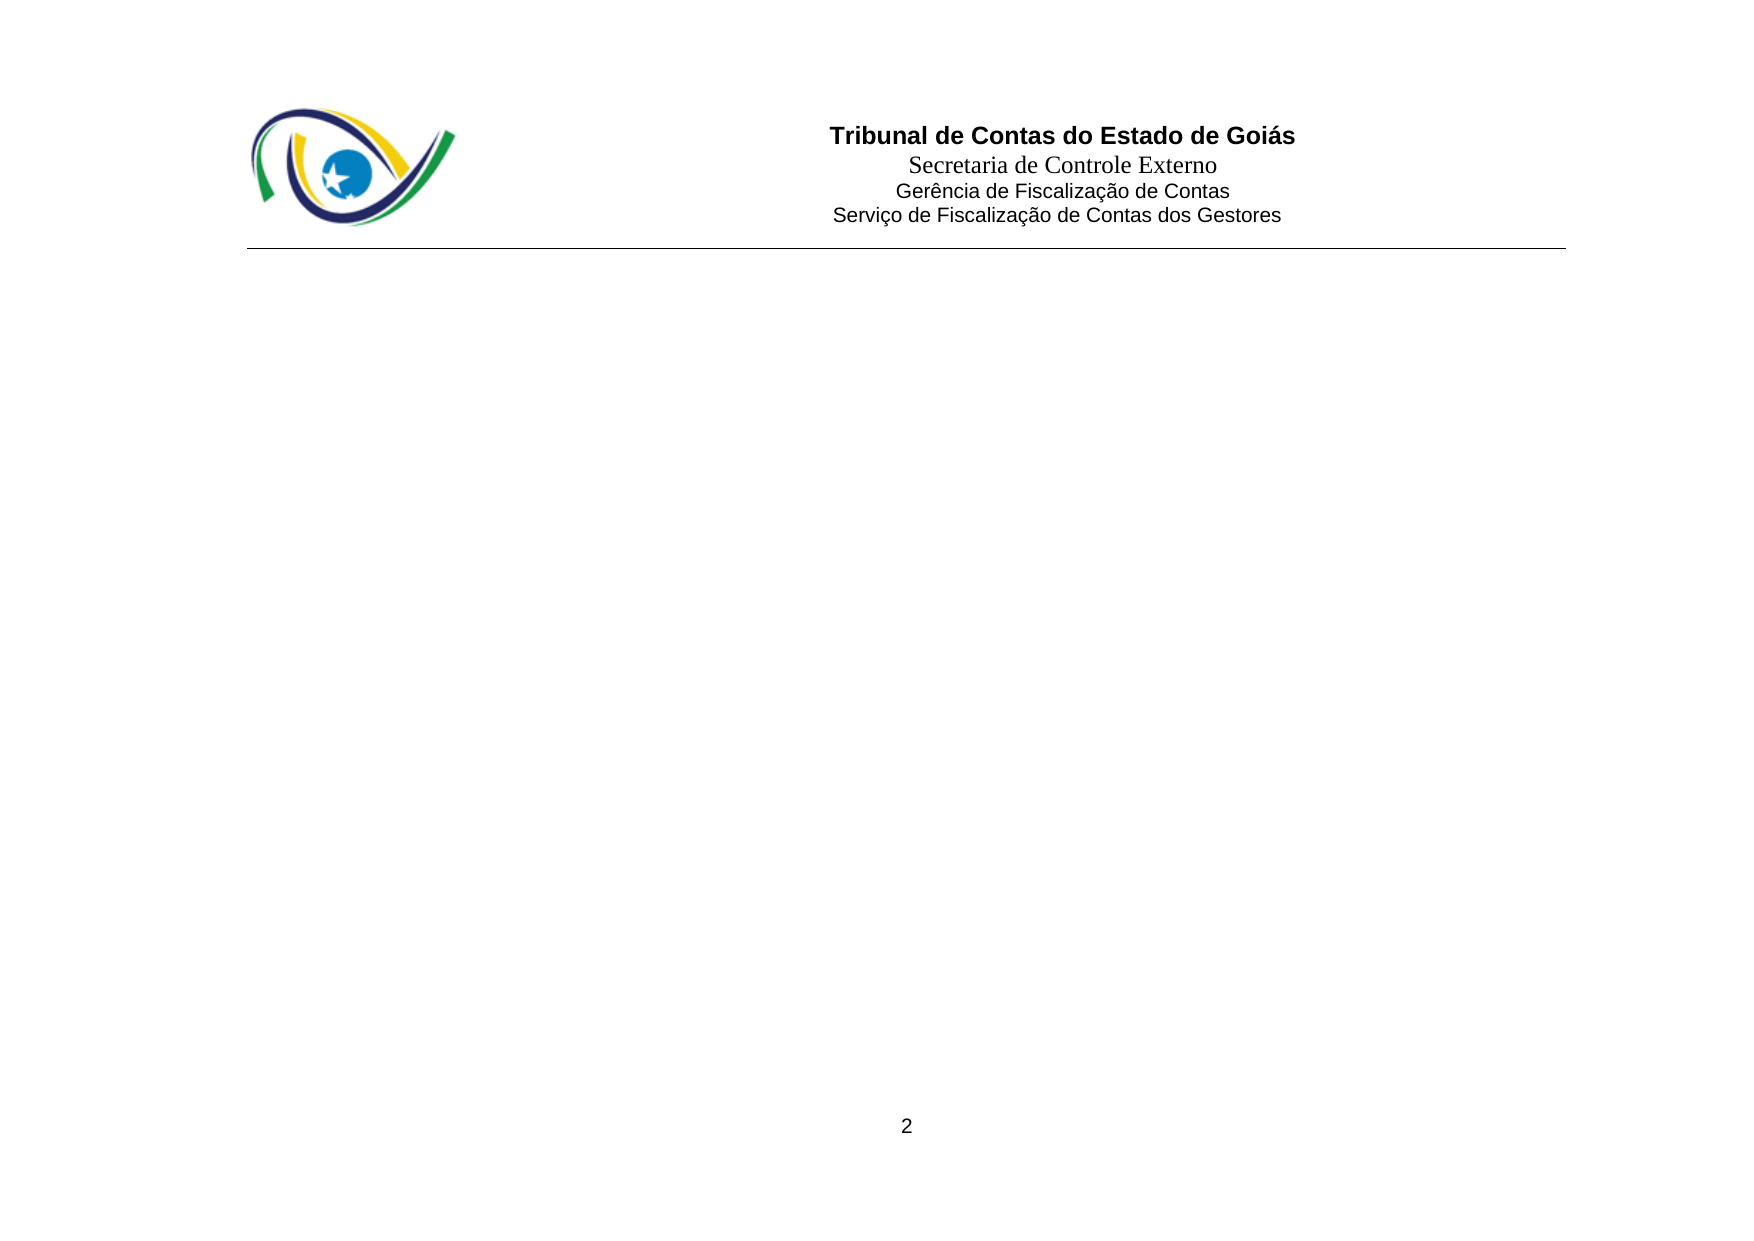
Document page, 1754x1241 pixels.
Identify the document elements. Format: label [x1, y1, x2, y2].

picture [243, 100, 462, 235]
